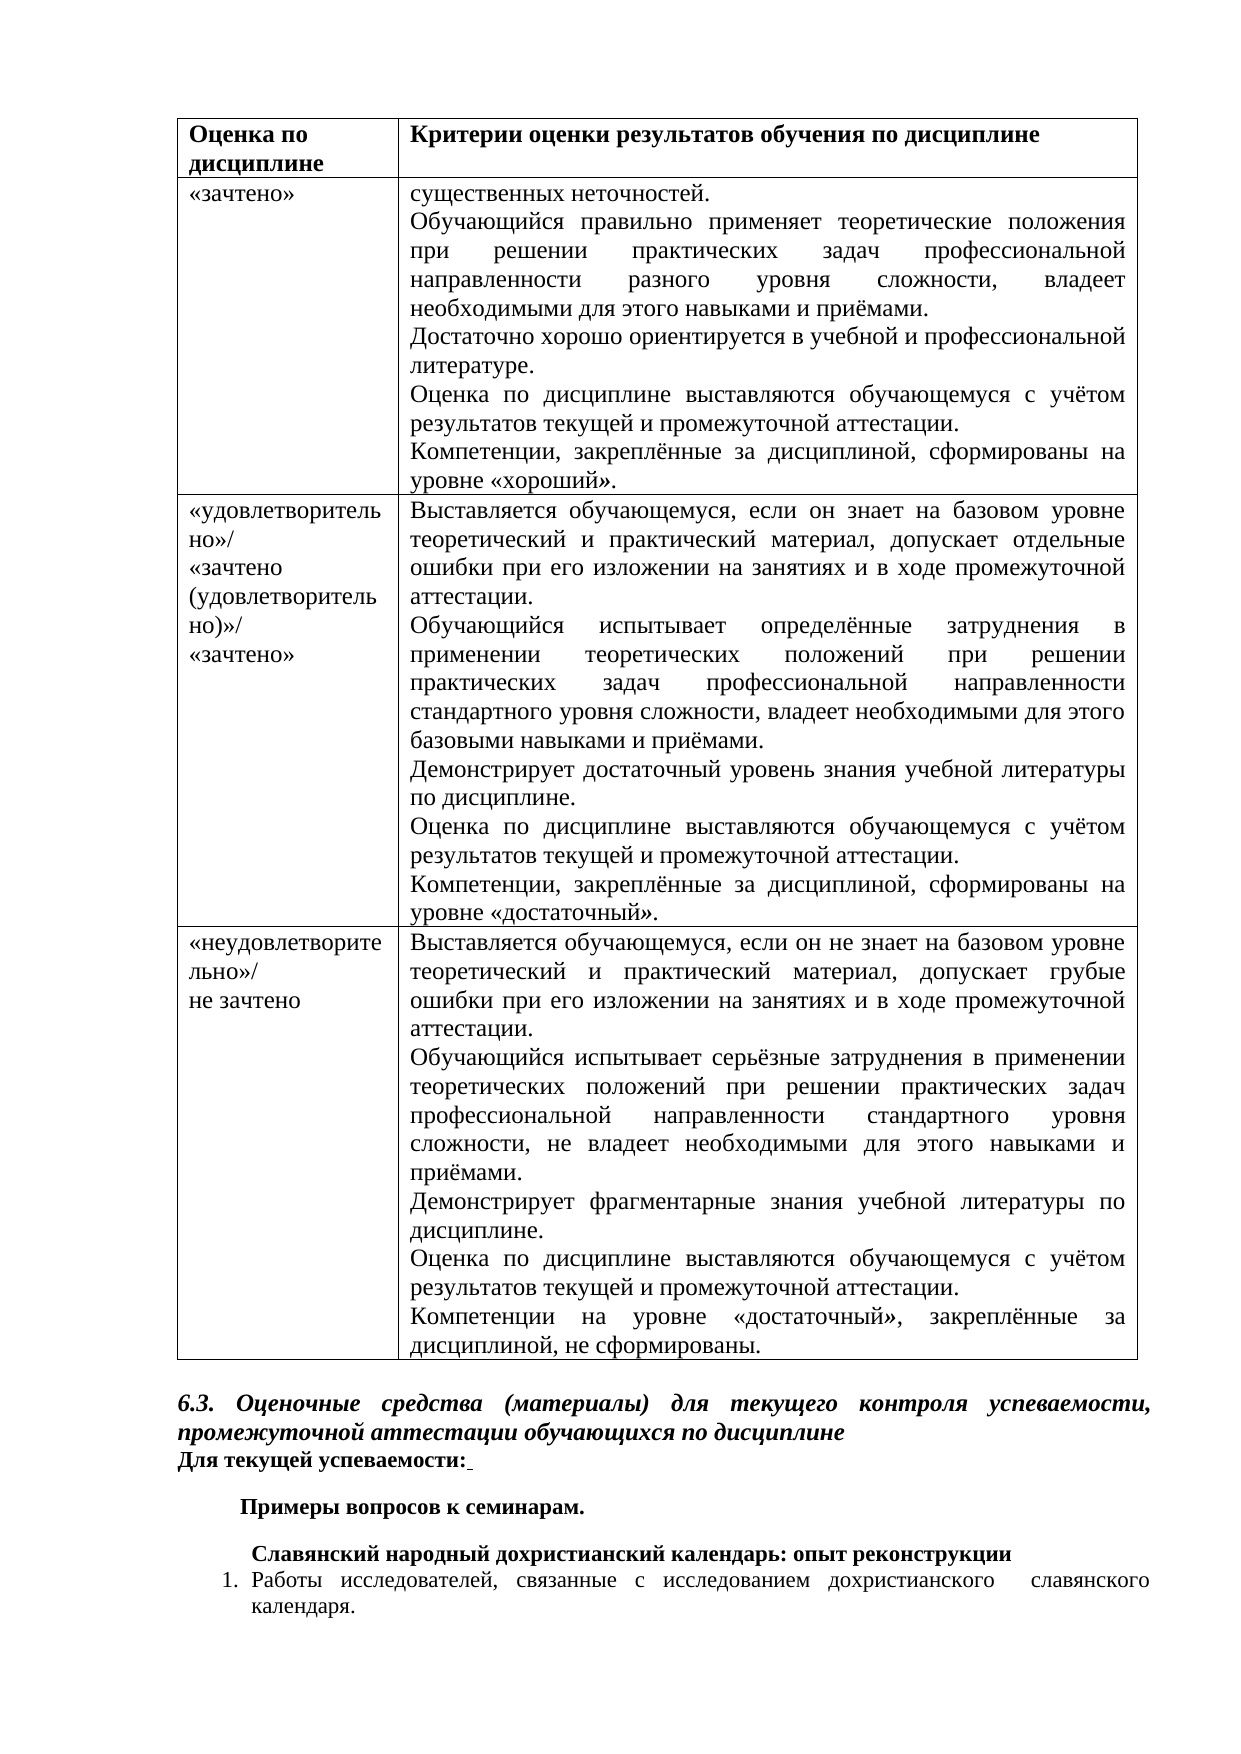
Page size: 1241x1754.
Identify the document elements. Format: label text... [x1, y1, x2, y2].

text Славянский народный дохристианский календарь: опыт реконструкции [251, 1539, 1152, 1566]
table_cell Выставляется обучающемуся, если он знает на базовом уровне теоретический и практический материал, допускает отдельные ошибки при его изложении на занятиях и в ходе промежуточной аттестации. Обучающийся испытывает определённые затруднения в применении теоретических положений при решении практических задач профессиональной направленности стандартного уровня сложности, владеет необходимыми для этого базовыми навыками и приёмами. Демонстрирует достаточный уровень знания учебной литературы по дисциплине. Оценка по дисциплине выставляются обучающемуся с учётом результатов текущей и промежуточной аттестации. Компетенции, закреплённые за дисциплиной, сформированы на уровне «достаточный». [399, 495, 1137, 926]
table_cell «неудовлетворительно»/ не зачтено [178, 927, 398, 1358]
table_cell «удовлетворительно»/ «зачтено (удовлетворительно)»/ «зачтено» [178, 495, 398, 926]
text Примеры вопросов к семинарам. [177, 1493, 1152, 1519]
text Для текущей успеваемости: [177, 1446, 1152, 1472]
table_cell «хорошо»/ «зачтено (хорошо)»/ «зачтено» [178, 178, 398, 494]
table_cell Выставляется обучающемуся, если он не знает на базовом уровне теоретический и практический материал, допускает грубые ошибки при его изложении на занятиях и в ходе промежуточной аттестации. Обучающийся испытывает серьёзные затруднения в применении теоретических положений при решении практических задач профессиональной направленности стандартного уровня сложности, не владеет необходимыми для этого навыками и приёмами. Демонстрирует фрагментарные знания учебной литературы по дисциплине. Оценка по дисциплине выставляются обучающемуся с учётом результатов текущей и промежуточной аттестации. Компетенции на уровне «достаточный», закреплённые за дисциплиной, не сформированы. [399, 927, 1137, 1358]
text 6.3. Оценочные средства (материалы) для текущего контроля успеваемости, промежуточной аттестации обучающихся по дисциплине [177, 1388, 1152, 1446]
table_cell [399, 178, 1137, 494]
table_header Оценка по дисциплине [178, 119, 398, 177]
list Работы исследователей, связанные с исследованием дохристианского славянского календаря. [221, 1566, 1152, 1619]
table_header Критерии оценки результатов обучения по дисциплине [399, 119, 1137, 177]
